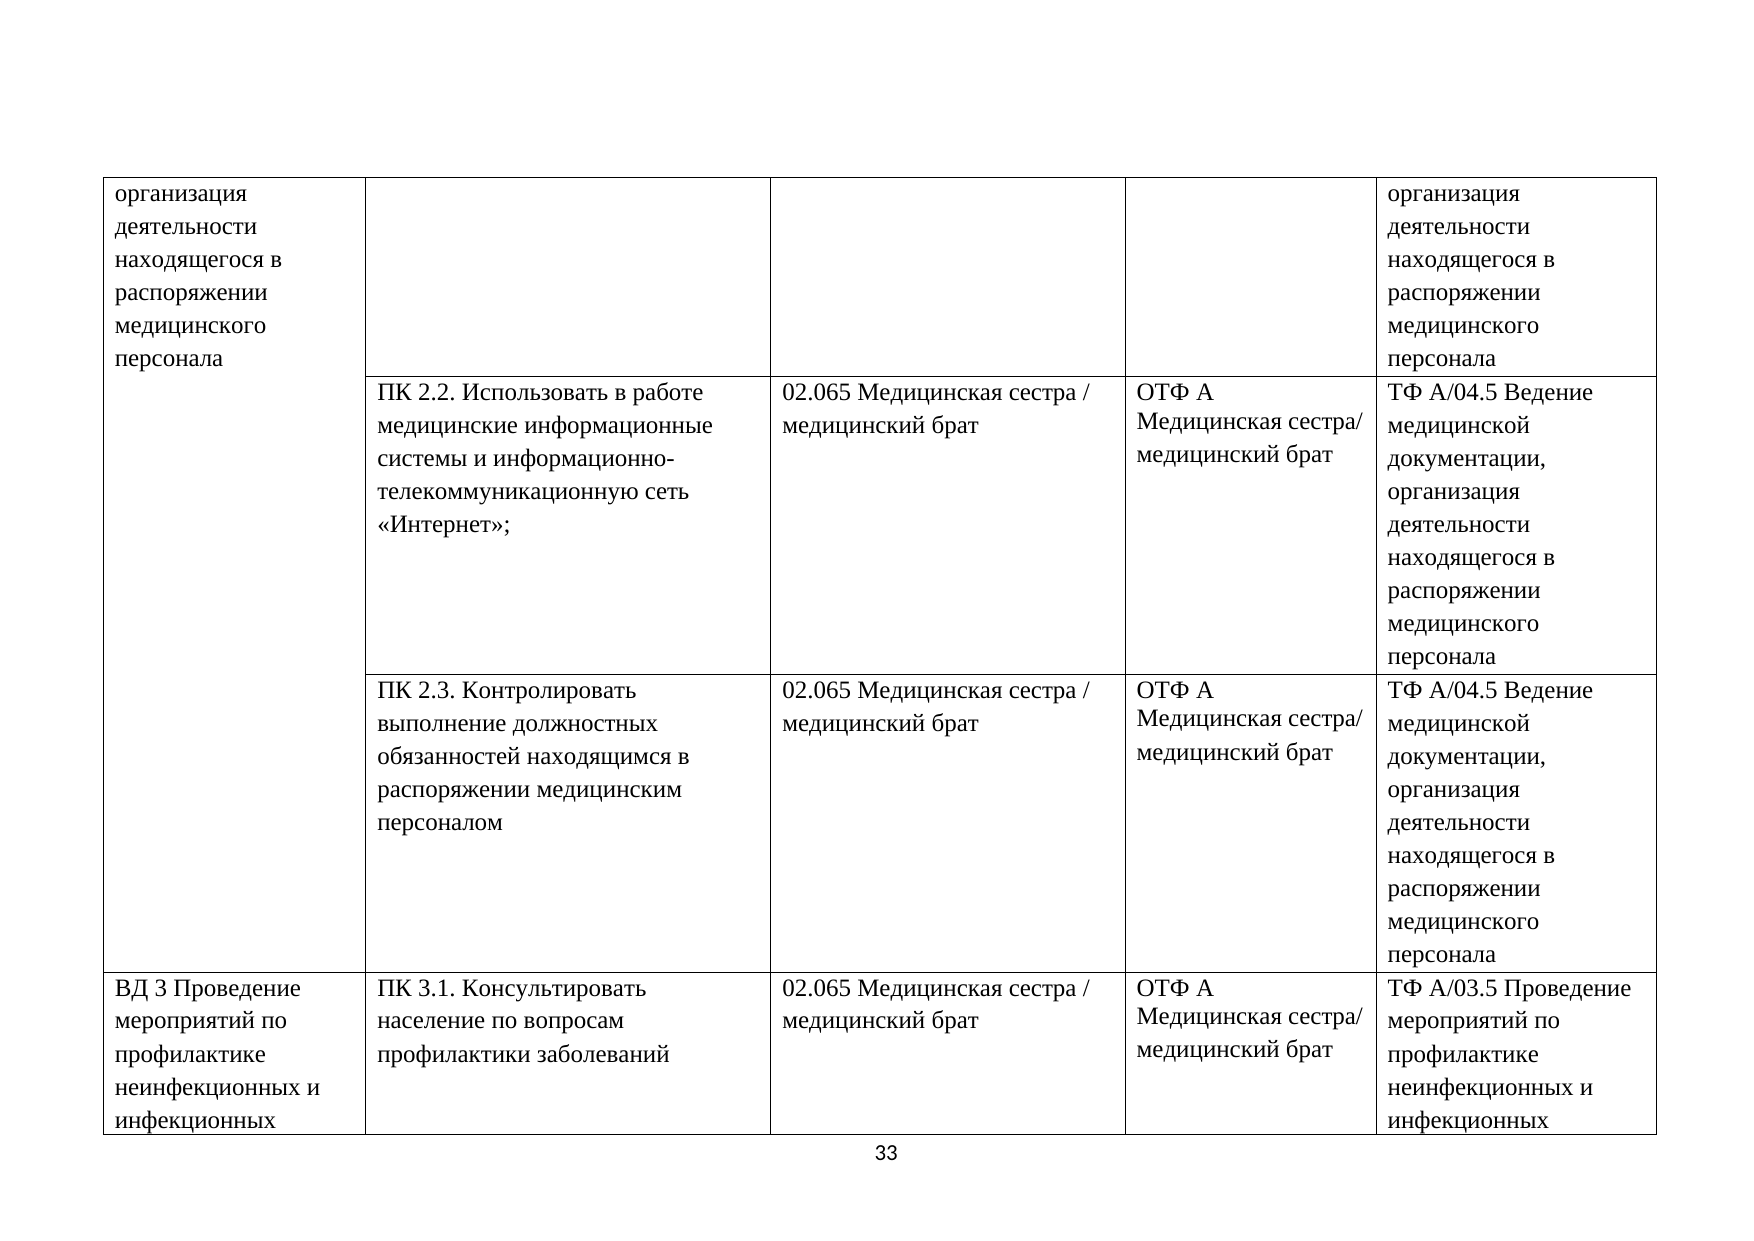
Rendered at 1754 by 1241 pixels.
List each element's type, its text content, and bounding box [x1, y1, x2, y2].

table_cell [1126, 973, 1376, 1133]
table_cell ПК 2.3. Контролировать выполнение должностных обязанностей находящимся в распоряжении медицинским персоналом [366, 675, 770, 972]
table_cell ПК 2.2. Использовать в работе медицинские информационные системы и информационно-телекоммуникационную сеть «Интернет»; [366, 377, 770, 674]
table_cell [366, 973, 770, 1133]
table_cell ОТФ А Медицинская сестра/ медицинский брат [1126, 377, 1376, 674]
table_cell 02.065 Медицинская сестра / медицинский брат [771, 377, 1125, 674]
table_cell ОТФ А Медицинская сестра/ медицинский брат [1126, 675, 1376, 972]
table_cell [1126, 178, 1376, 376]
table_cell ТФ A/04.5 Ведение медицинской документации, организация деятельности находящегося в распоряжении медицинского персонала [1377, 675, 1656, 972]
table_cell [104, 178, 365, 972]
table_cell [771, 973, 1125, 1133]
table_cell 02.065 Медицинская сестра / медицинский брат [771, 675, 1125, 972]
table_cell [366, 178, 770, 376]
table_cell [771, 178, 1125, 376]
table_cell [1377, 178, 1656, 376]
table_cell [104, 973, 365, 1133]
table_cell ТФ A/04.5 Ведение медицинской документации, организация деятельности находящегося в распоряжении медицинского персонала [1377, 377, 1656, 674]
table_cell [1377, 973, 1656, 1133]
